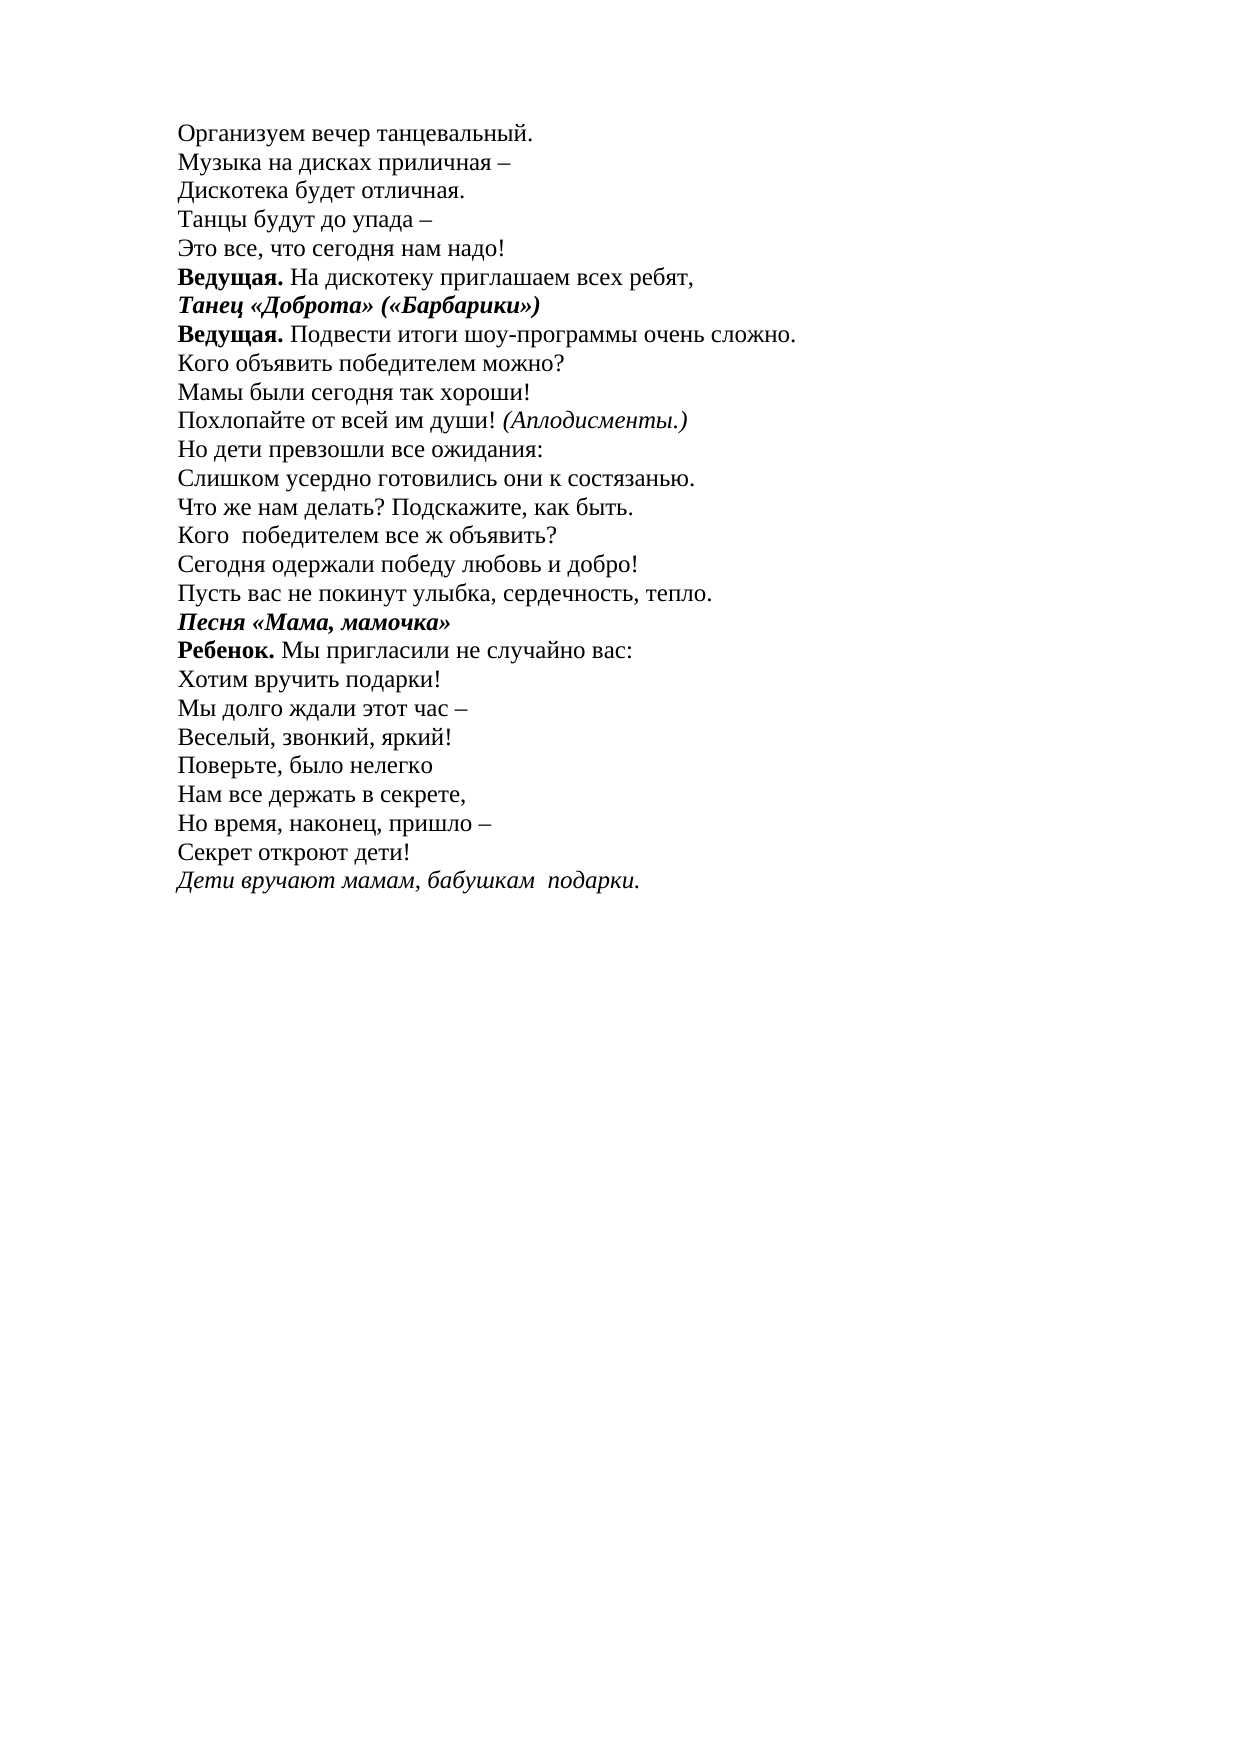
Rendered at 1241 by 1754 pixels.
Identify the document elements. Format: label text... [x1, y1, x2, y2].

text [177, 118, 1152, 607]
text Песня «Мама, мамочка» Ребенок. Мы пригласили не случайно вас: Хотим вручить подарки! Мы долго ждали этот час – Веселый, звонкий, яркий! Поверьте, было нелегко Нам все держать в секрете, Но время, наконец, пришло – Секрет откроют дети! Дети вручают мамам, бабушкам подарки. [177, 607, 1152, 922]
